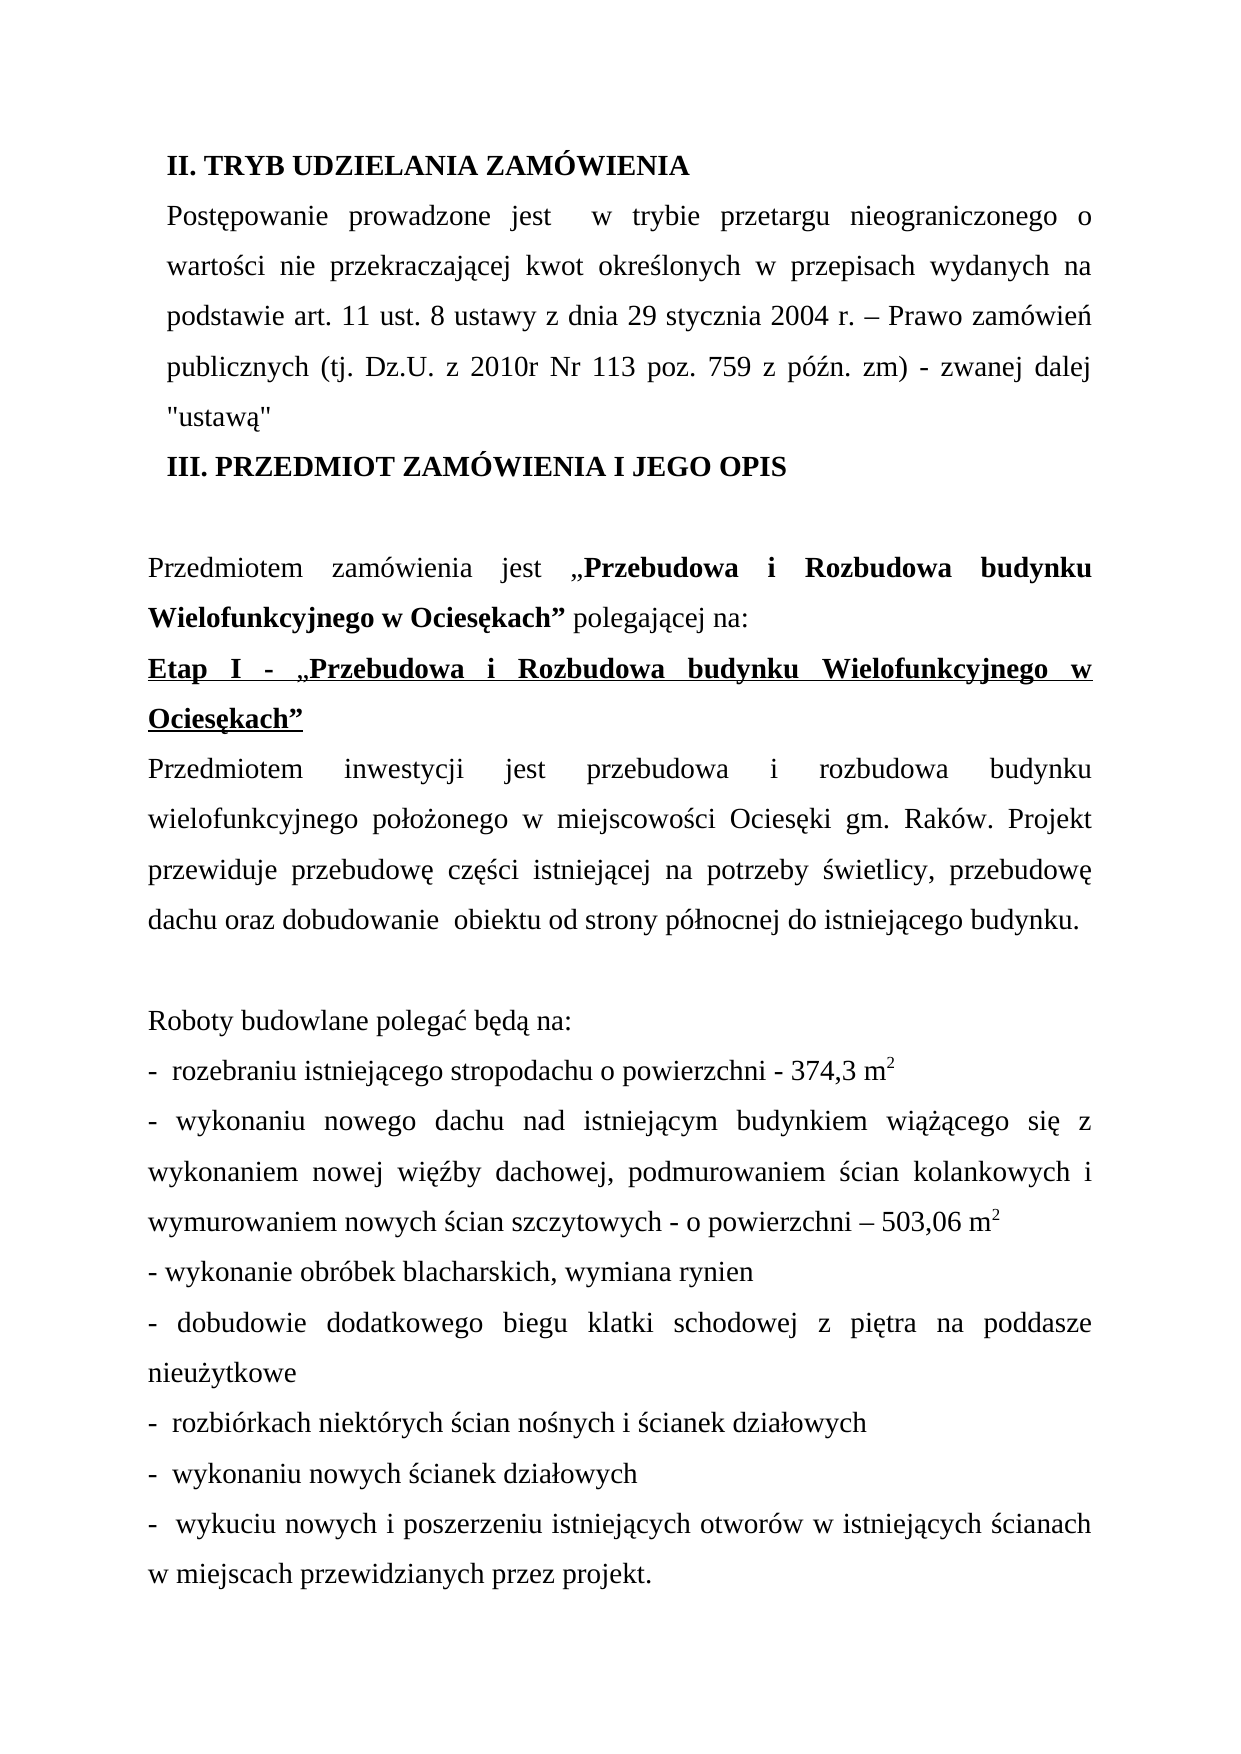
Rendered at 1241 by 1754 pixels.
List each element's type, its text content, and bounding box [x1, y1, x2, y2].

text Przedmiotem zamówienia jest „Przebudowa i Rozbudowa budynku Wielofunkcyjnego w Ociesękach” polegającej na: [148, 550, 1093, 634]
text II. TRYB UDZIELANIA ZAMÓWIENIA [166, 148, 1093, 181]
text Etap I - „Przebudowa i Rozbudowa budynku Wielofunkcyjnego w Ociesękach” [148, 681, 1093, 734]
text Etap I - „Przebudowa i Rozbudowa budynku Wielofunkcyjnego w Ociesękach” [148, 651, 1093, 680]
text - wykonaniu nowego dachu nad istniejącym budynkiem wiążącego się z wykonaniem nowej więźby dachowej, podmurowaniem ścian kolankowych i wymurowaniem nowych ścian szczytowych - o powierzchni – 503,06 m2 [148, 1103, 1093, 1238]
text - rozbiórkach niektórych ścian nośnych i ścianek działowych [148, 1405, 1093, 1439]
text - rozebraniu istniejącego stropodachu o powierzchni - 374,3 m2 [148, 1053, 1093, 1087]
text - wykonanie obróbek blacharskich, wymiana rynien [148, 1254, 1093, 1288]
text - dobudowie dodatkowego biegu klatki schodowej z piętra na poddasze nieużytkowe [148, 1305, 1093, 1389]
text - wykonaniu nowych ścianek działowych [148, 1456, 1093, 1489]
text Postępowanie prowadzone jest w trybie przetargu nieograniczonego o wartości nie przekraczającej kwot określonych w przepisach wydanych na podstawie art. 11 ust. 8 ustawy z dnia 29 stycznia 2004 r. – Prawo zamówień publicznych (tj. Dz.U. z 2010r Nr 113 poz. 759 z późn. zm) - zwanej dalej "ustawą" [166, 198, 1093, 433]
text Roboty budowlane polegać będą na: [148, 1003, 1093, 1036]
text III. PRZEDMIOT ZAMÓWIENIA I JEGO OPIS [166, 449, 1093, 483]
text - wykuciu nowych i poszerzeniu istniejących otworów w istniejących ścianach w miejscach przewidzianych przez projekt. [148, 1506, 1093, 1590]
text Przedmiotem inwestycji jest przebudowa i rozbudowa budynku wielofunkcyjnego położonego w miejscowości Ociesęki gm. Raków. Projekt przewiduje przebudowę części istniejącej na potrzeby świetlicy, przebudowę dachu oraz dobudowanie obiektu od strony północnej do istniejącego budynku. [148, 751, 1093, 936]
